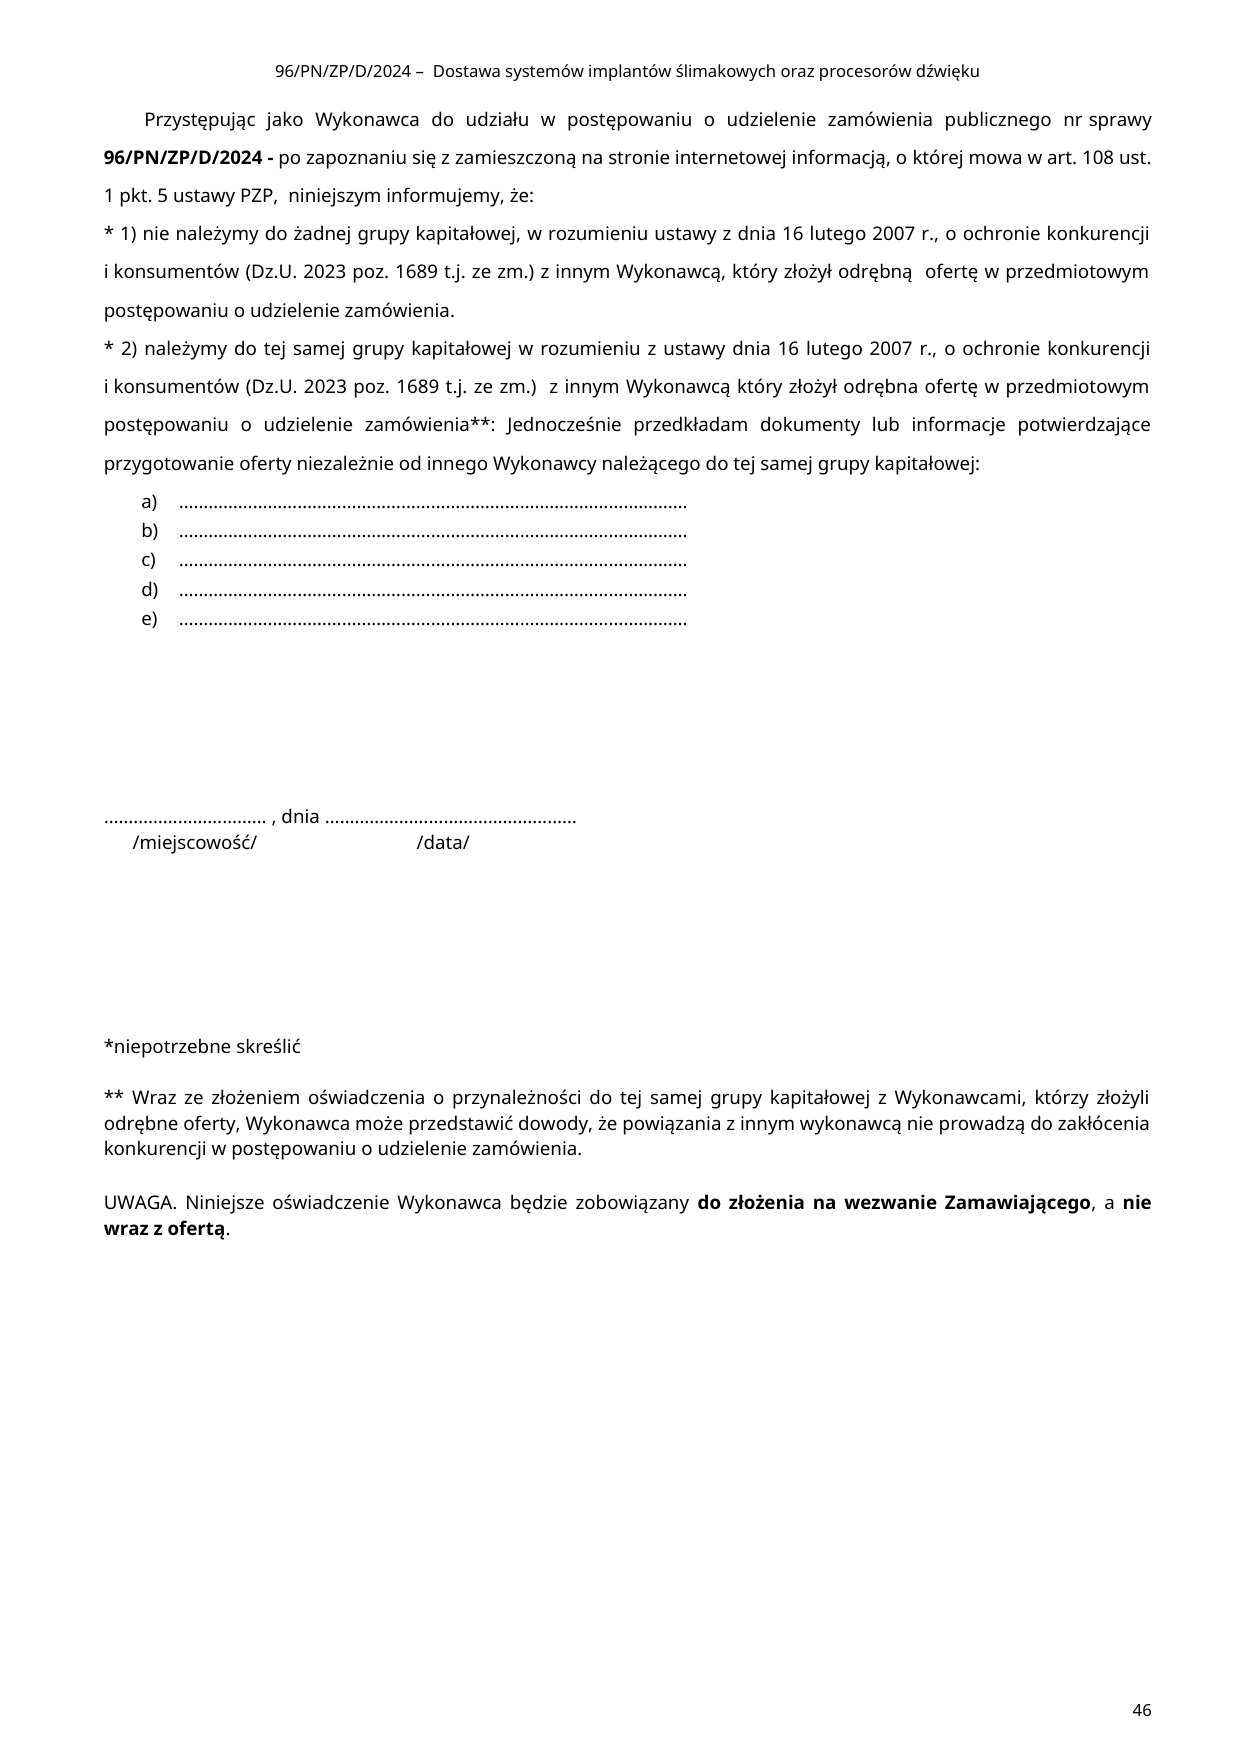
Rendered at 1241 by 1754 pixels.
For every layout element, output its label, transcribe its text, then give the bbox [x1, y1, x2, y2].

text Przystępując jako Wykonawca do udziału w postępowaniu o udzielenie zamówienia publicznego nr sprawy 96/PN/ZP/D/2024 - po zapoznaniu się z zamieszczoną na stronie internetowej informacją, o której mowa w art. 108 ust. 1 pkt. 5 ustawy PZP, niniejszym informujemy, że: [103, 106, 1152, 208]
text *niepotrzebne skreślić [103, 1033, 1152, 1059]
text …………………………… , dnia …………………………………………… [103, 804, 1152, 829]
text UWAGA. Niniejsze oświadczenie Wykonawca będzie zobowiązany do złożenia na wezwanie Zamawiającego, a nie wraz z ofertą. [103, 1189, 1152, 1240]
text * 1) nie należymy do żadnej grupy kapitałowej, w rozumieniu ustawy z dnia 16 lutego 2007 r., o ochronie konkurencji i konsumentów (Dz.U. 2023 poz. 1689 t.j. ze zm.) z innym Wykonawcą, który złożył odrębną ofertę w przedmiotowym postępowaniu o udzielenie zamówienia. [103, 221, 1152, 323]
list …………………………………………………………………………………………. [141, 576, 1152, 602]
text ** Wraz ze złożeniem oświadczenia o przynależności do tej samej grupy kapitałowej z Wykonawcami, którzy złożyli odrębne oferty, Wykonawca może przedstawić dowody, że powiązania z innym wykonawcą nie prowadzą do zakłócenia konkurencji w postępowaniu o udzielenie zamówienia. [103, 1084, 1152, 1161]
list …………………………………………………………………………………………. [141, 605, 1152, 631]
text /miejscowość/ /data/ [103, 829, 1152, 855]
list …………………………………………………………………………………………. [141, 488, 1152, 514]
text * 2) należymy do tej samej grupy kapitałowej w rozumieniu z ustawy dnia 16 lutego 2007 r., o ochronie konkurencji i konsumentów (Dz.U. 2023 poz. 1689 t.j. ze zm.) z innym Wykonawcą który złożył odrębna ofertę w przedmiotowym postępowaniu o udzielenie zamówienia**: Jednocześnie przedkładam dokumenty lub informacje potwierdzające przygotowanie oferty niezależnie od innego Wykonawcy należącego do tej samej grupy kapitałowej: [103, 335, 1152, 476]
list …………………………………………………………………………………………. [141, 517, 1152, 543]
list …………………………………………………………………………………………. [141, 547, 1152, 572]
